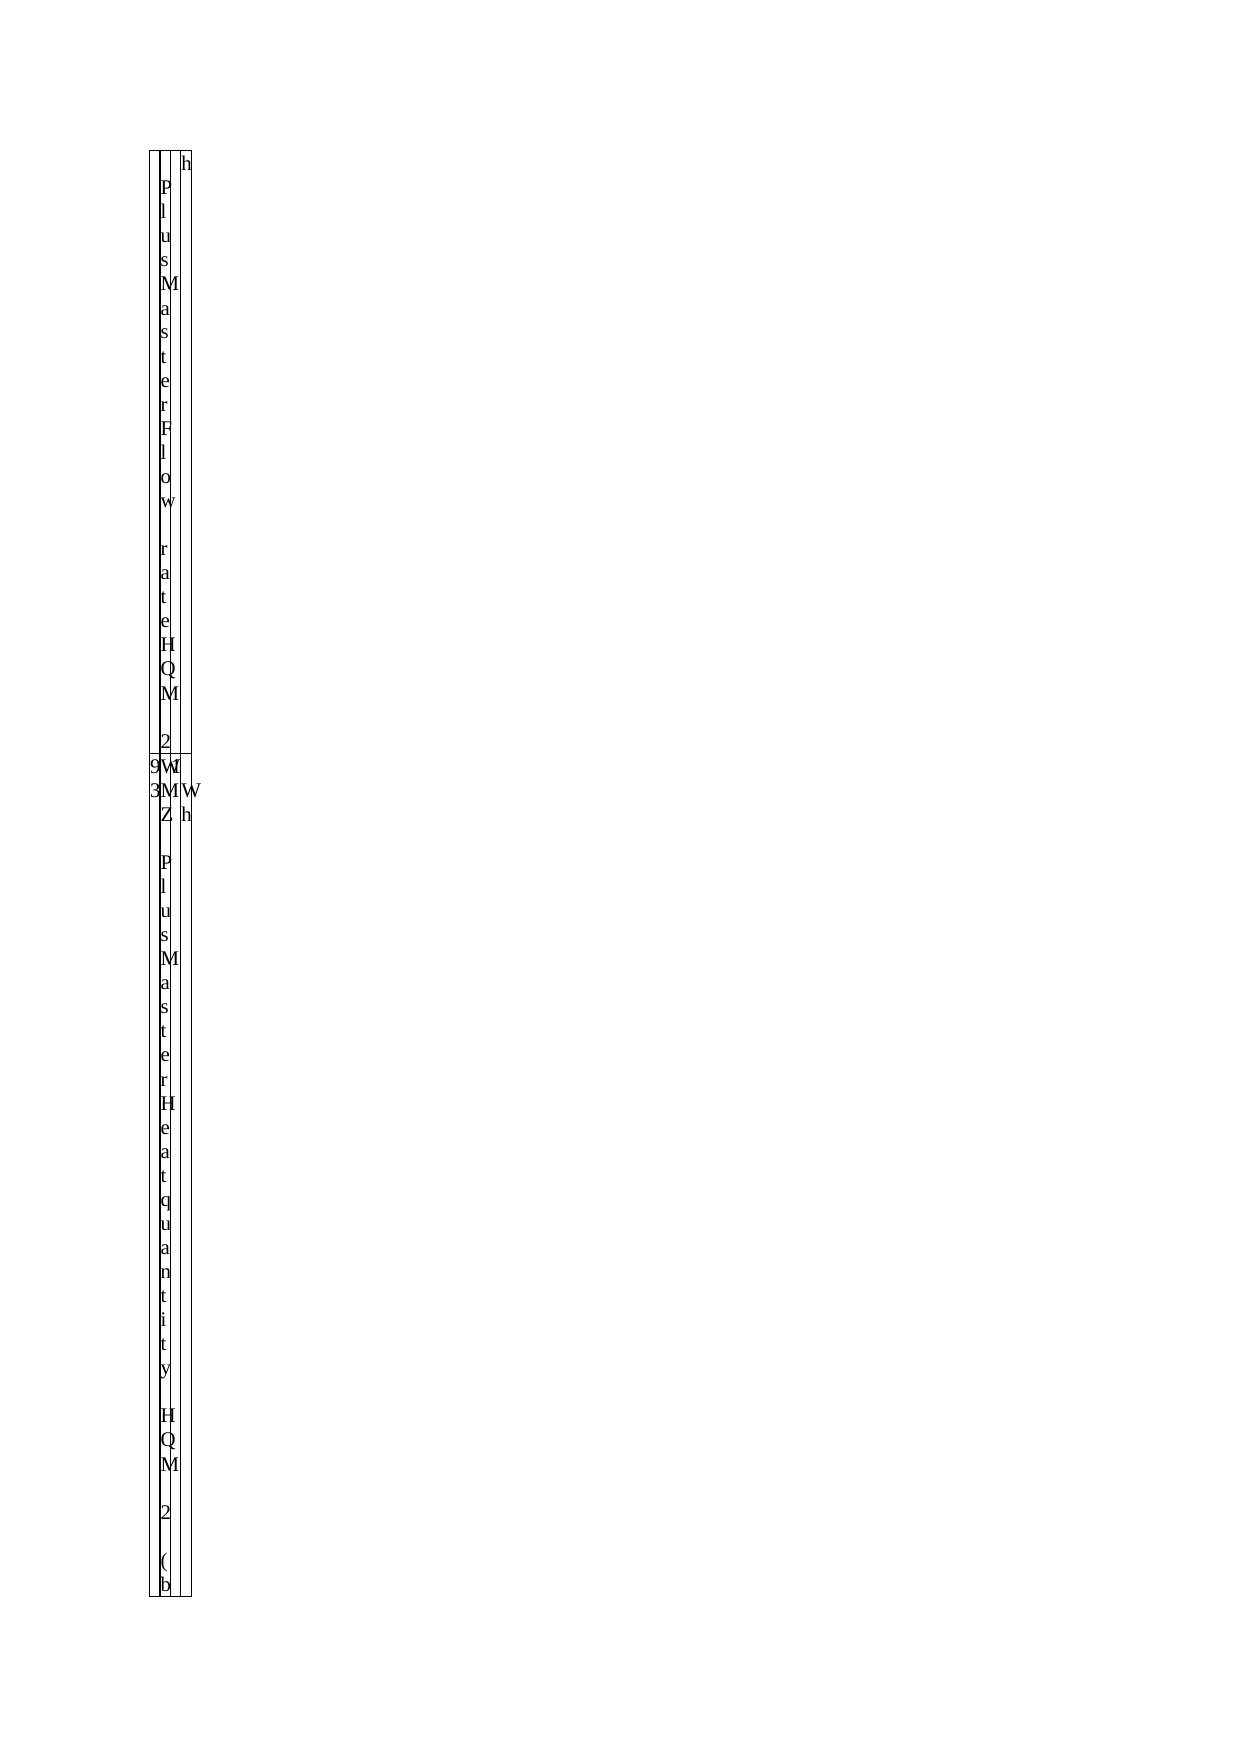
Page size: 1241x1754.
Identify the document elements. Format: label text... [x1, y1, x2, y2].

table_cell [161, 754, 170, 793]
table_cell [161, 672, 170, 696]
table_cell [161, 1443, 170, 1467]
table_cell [161, 1228, 170, 1415]
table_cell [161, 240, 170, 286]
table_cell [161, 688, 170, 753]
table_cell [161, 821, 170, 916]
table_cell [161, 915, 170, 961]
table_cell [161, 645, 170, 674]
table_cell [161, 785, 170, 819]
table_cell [161, 1459, 170, 1590]
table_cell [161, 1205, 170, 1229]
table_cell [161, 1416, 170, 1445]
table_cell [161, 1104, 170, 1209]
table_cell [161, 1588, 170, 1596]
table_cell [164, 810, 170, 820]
